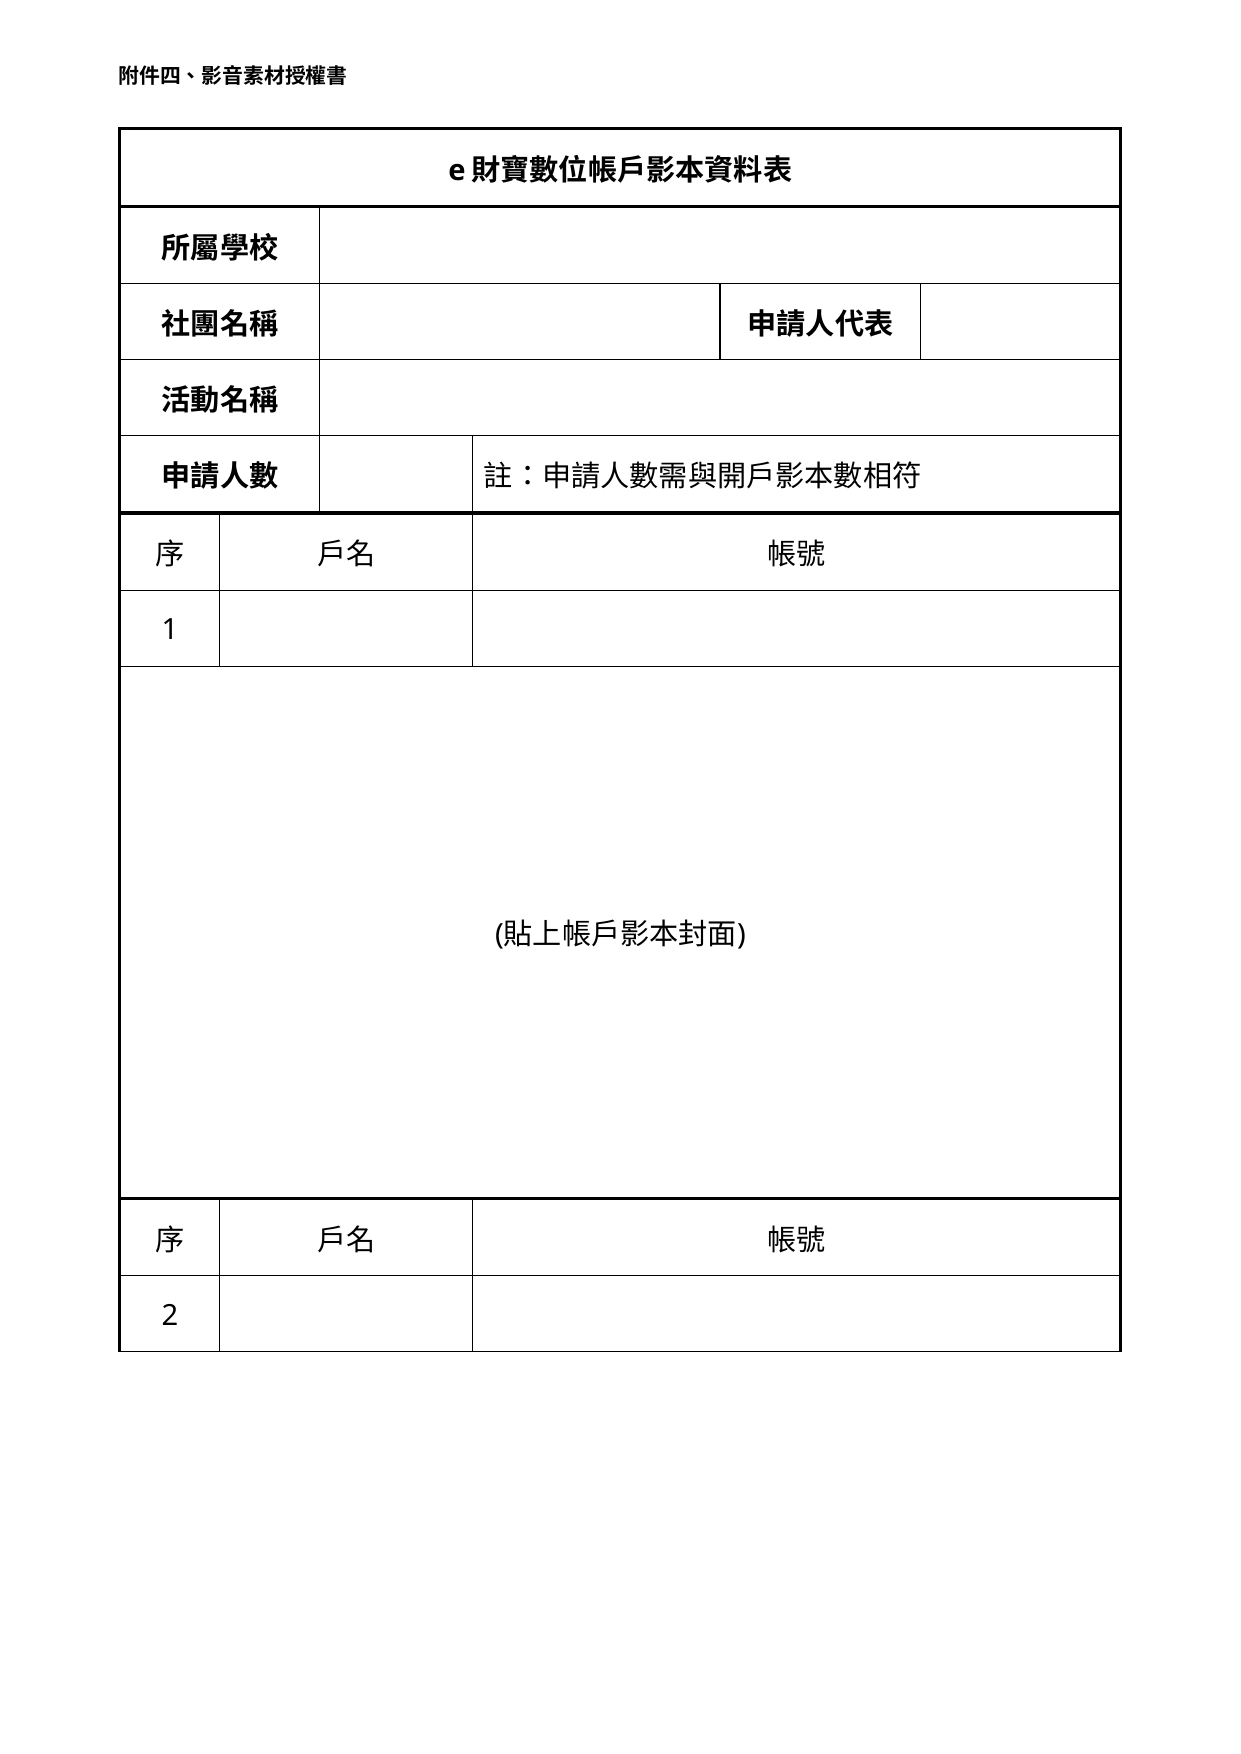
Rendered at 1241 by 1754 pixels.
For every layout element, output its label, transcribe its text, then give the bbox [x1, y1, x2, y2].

table_cell [320, 436, 472, 511]
table_cell 所屬學校 [121, 208, 319, 283]
table_cell 戶名 [220, 515, 472, 589]
table_cell [220, 1276, 472, 1351]
table_cell 申請人代表 [721, 284, 920, 359]
table_cell 戶名 [220, 1200, 472, 1275]
table_cell 註：申請人數需與開戶影本數相符 [473, 436, 1119, 511]
table_cell 序 [121, 1200, 219, 1275]
table_cell [921, 284, 1119, 359]
table_cell 活動名稱 [121, 360, 319, 435]
table_cell 序 [121, 515, 219, 589]
table_cell [320, 360, 1119, 435]
table_cell 帳號 [473, 515, 1119, 589]
table_cell (貼上帳戶影本封面) [121, 667, 1119, 1197]
table_cell [320, 208, 1119, 283]
table_cell 帳號 [473, 1200, 1119, 1275]
table_cell [473, 1276, 1119, 1351]
table_cell [473, 591, 1119, 666]
table_cell [220, 591, 472, 666]
table_cell 1 [121, 591, 219, 666]
table_cell 2 [121, 1276, 219, 1351]
table_cell [320, 284, 719, 359]
table_header e財寶數位帳戶影本資料表 [121, 130, 1119, 205]
table_cell 申請人數 [121, 436, 319, 511]
table_cell 社團名稱 [121, 284, 319, 359]
